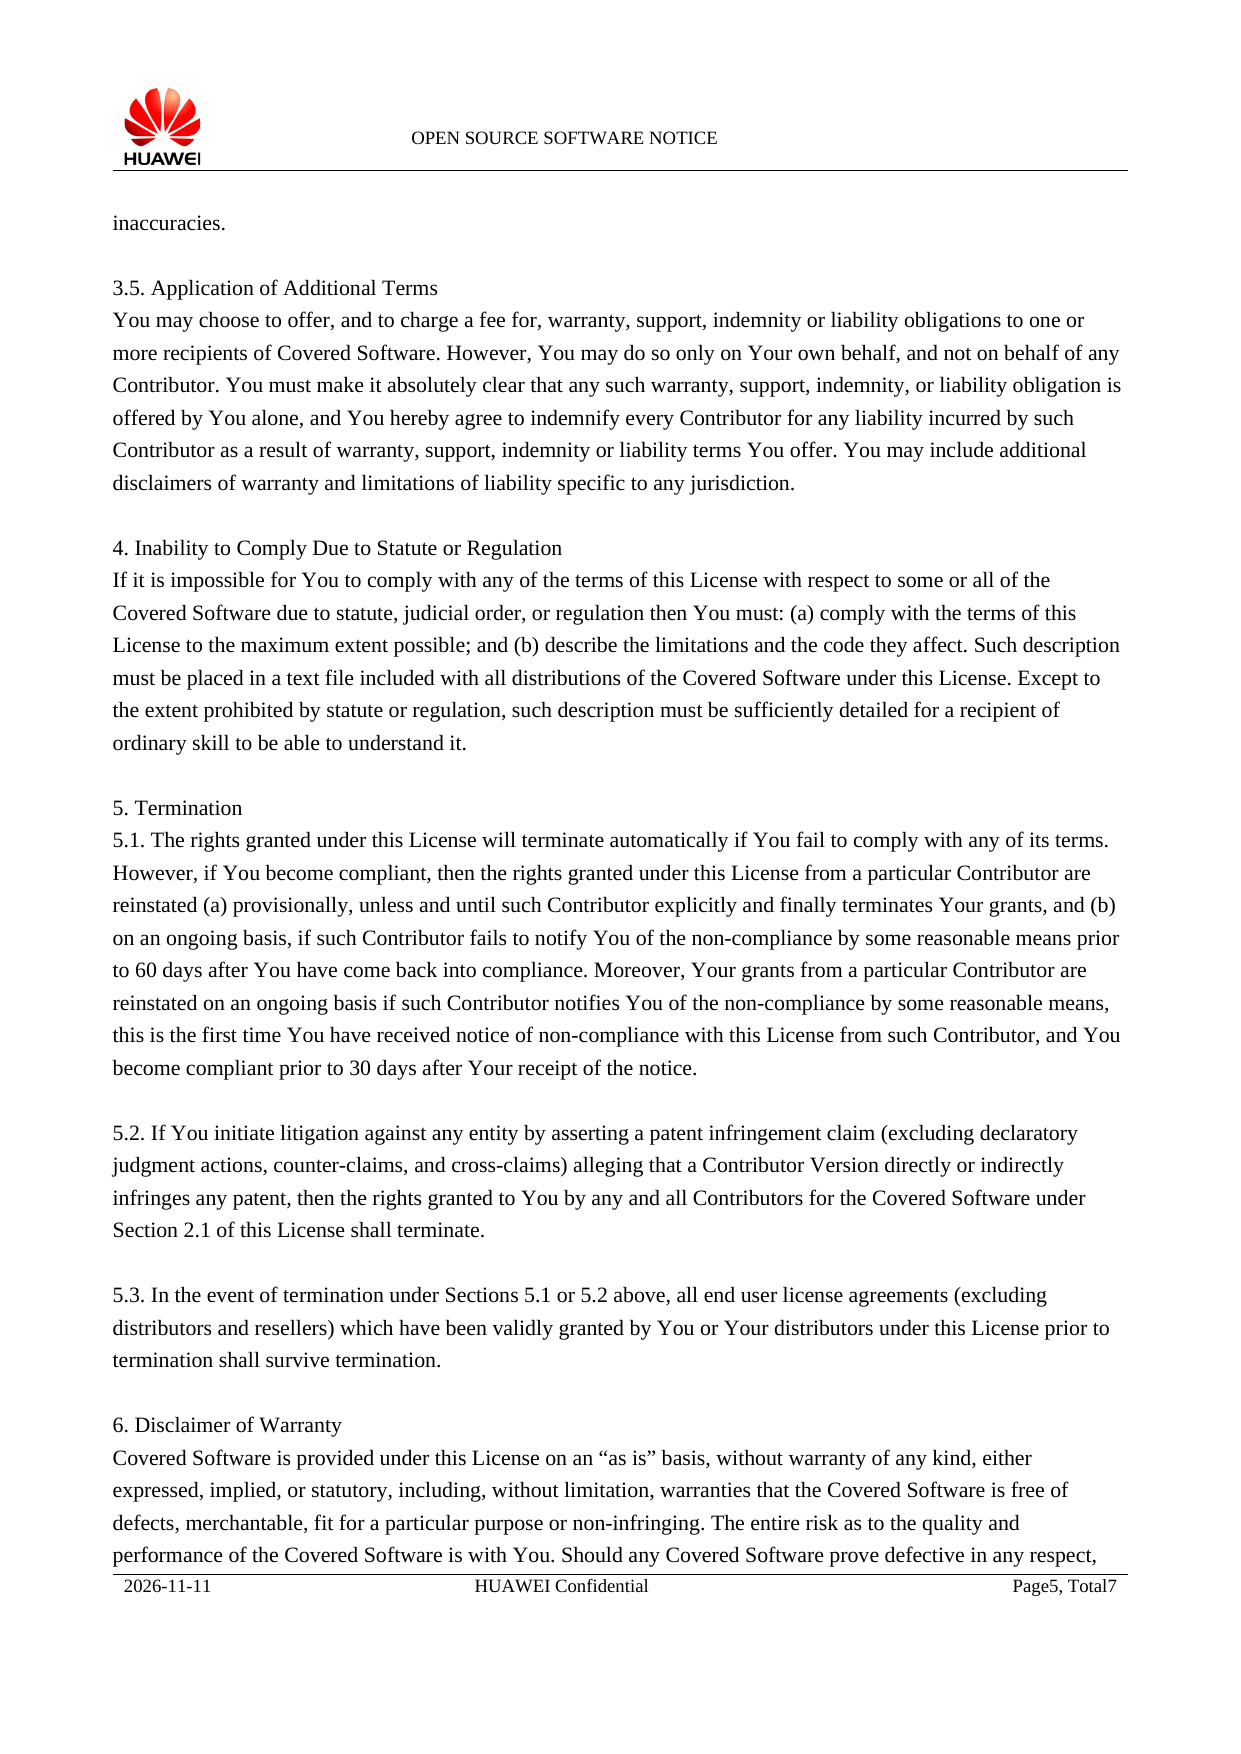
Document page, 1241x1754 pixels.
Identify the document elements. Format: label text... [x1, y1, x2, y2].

picture [124, 88, 201, 165]
